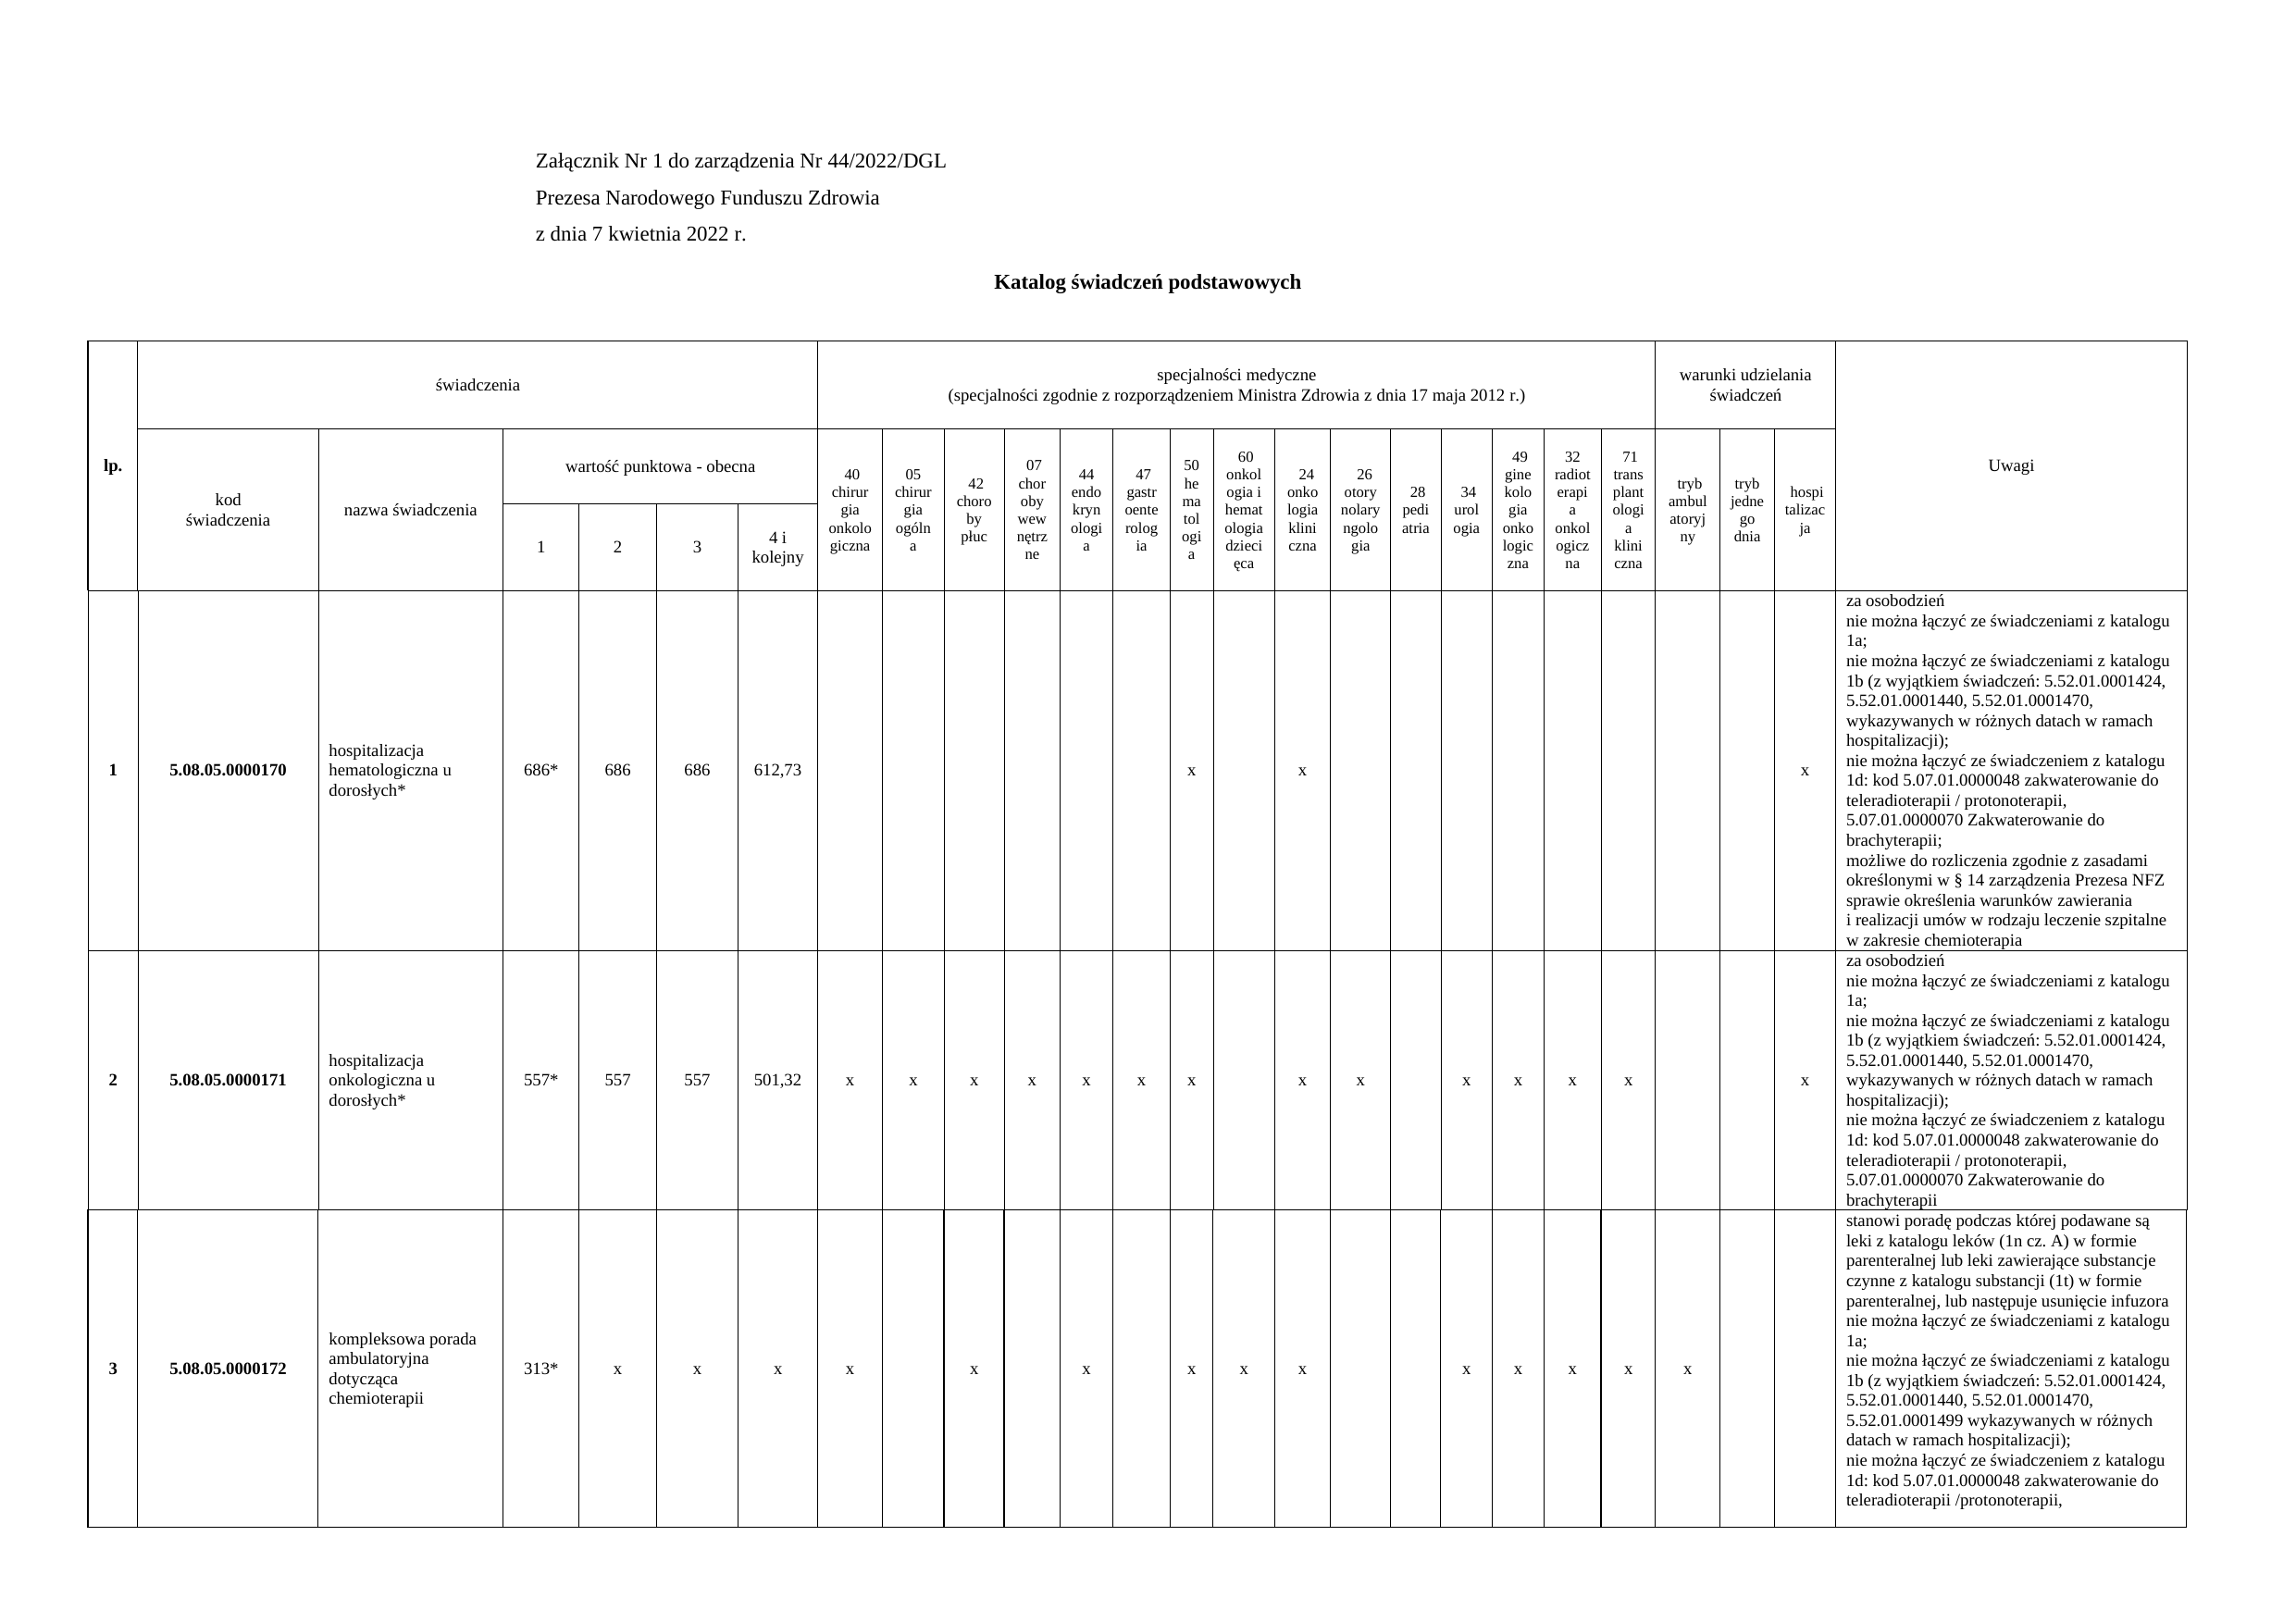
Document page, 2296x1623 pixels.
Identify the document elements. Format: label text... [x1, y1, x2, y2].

table_cell 71 transplantologia kliniczna [1602, 429, 1655, 590]
table_cell 32 radioterapia onkologiczna [1545, 429, 1601, 590]
table_cell 686 [657, 591, 738, 949]
table_cell [883, 591, 944, 949]
table_cell x [1113, 951, 1170, 1209]
table_header Uwagi [1836, 341, 2187, 590]
table_cell 07 choroby wewnętrzne [1005, 429, 1060, 590]
table_cell [1214, 951, 1274, 1209]
table_cell 557 [579, 951, 656, 1209]
table_cell 612,73 [738, 591, 817, 949]
table_cell [818, 591, 882, 949]
table_cell [1214, 591, 1274, 949]
table_cell tryb jednego dnia [1720, 429, 1774, 590]
table_cell x [579, 1210, 656, 1526]
table_cell x [1775, 951, 1835, 1209]
table_cell x [818, 1210, 882, 1526]
table_cell 05 chirurgia ogólna [883, 429, 944, 590]
table_cell 2 [579, 504, 656, 590]
table_cell x [657, 1210, 738, 1526]
table_cell 2 [89, 951, 138, 1209]
table_cell 313* [503, 1210, 578, 1526]
table_cell x [818, 951, 882, 1209]
table_cell x [945, 1210, 1003, 1526]
table_cell 501,32 [738, 951, 817, 1209]
table_cell 557* [503, 951, 578, 1209]
table_cell x [1171, 591, 1213, 949]
table_cell [1656, 951, 1719, 1209]
table_cell 5.08.05.0000171 [139, 951, 318, 1209]
table_cell [1720, 1210, 1774, 1526]
table_header warunki udzielania świadczeń [1656, 341, 1835, 428]
table_cell nazwa świadczenia [319, 429, 503, 590]
table_cell [1442, 591, 1492, 949]
table_cell x [1275, 951, 1330, 1209]
table_cell [1775, 1210, 1835, 1526]
table_cell [1331, 591, 1390, 949]
table_header świadczenia [138, 341, 817, 428]
table_cell 28 pediatria [1391, 429, 1441, 590]
table_cell 40 chirurgia onkologiczna [818, 429, 882, 590]
table_cell [1005, 1210, 1060, 1526]
table_cell x [1442, 951, 1492, 1209]
table_cell x [1493, 951, 1544, 1209]
table_cell [1331, 1210, 1390, 1526]
table_cell [945, 591, 1004, 949]
table_cell x [1005, 951, 1060, 1209]
table_cell x [1213, 1210, 1274, 1526]
table_cell tryb ambulatoryjny [1656, 429, 1719, 590]
table_cell 50 hematologia [1171, 429, 1213, 590]
table_cell 42 choroby płuc [945, 429, 1004, 590]
text Załącznik Nr 1 do zarządzenia Nr 44/2022/DGL Prezesa Narodowego Funduszu Zdrowia z dnia 7 kwietnia 2022 r. [536, 148, 2197, 245]
table_cell [1113, 591, 1170, 949]
table_cell 34 urologia [1442, 429, 1492, 590]
table_cell 26 otorynolaryngologia [1331, 429, 1390, 590]
table_cell 44 endokrynologia [1061, 429, 1112, 590]
table_cell x [1275, 1210, 1330, 1526]
table_cell x [883, 951, 944, 1209]
table_cell 5.08.05.0000170 [139, 591, 318, 949]
table_header specjalności medyczne (specjalności zgodnie z rozporządzeniem Ministra Zdrowia z dnia 17 maja 2012 r.) [818, 341, 1655, 428]
table_header lp. [89, 341, 137, 590]
table_cell x [1493, 1210, 1544, 1526]
table_cell [1391, 951, 1441, 1209]
table_cell 557 [657, 951, 738, 1209]
table_cell kod świadczenia [138, 429, 318, 590]
table_cell x [1545, 1210, 1600, 1526]
table_cell hospitalizacja onkologiczna u dorosłych* [319, 951, 503, 1209]
table_cell x [1061, 951, 1112, 1209]
table_cell 686* [503, 591, 578, 949]
table_cell 60 onkologia i hematologia dziecięca [1214, 429, 1274, 590]
table_cell hospitalizacja [1775, 429, 1835, 590]
table_cell [1005, 591, 1060, 949]
table_cell 3 [657, 504, 738, 590]
table_cell 5.08.05.0000172 [138, 1210, 317, 1526]
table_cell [318, 1210, 503, 1526]
table_cell 49 ginekologia onkologiczna [1493, 429, 1544, 590]
table_cell 24 onkologia kliniczna [1275, 429, 1330, 590]
table_cell wartość punktowa - obecna [503, 429, 817, 503]
table_cell x [1602, 1210, 1655, 1526]
table_cell x [1441, 1210, 1492, 1526]
table_cell x [945, 951, 1004, 1209]
table_cell x [1171, 951, 1213, 1209]
table_cell x [1602, 951, 1655, 1209]
table_cell 3 [89, 1210, 137, 1526]
table_cell [1720, 591, 1774, 949]
table_cell hospitalizacja hematologiczna u dorosłych* [319, 591, 503, 949]
table_cell x [1331, 951, 1390, 1209]
table_cell 4 i kolejny [738, 504, 817, 590]
table_cell [1391, 591, 1441, 949]
table_cell [1113, 1210, 1170, 1526]
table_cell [1836, 1210, 2186, 1526]
table_cell x [1775, 591, 1835, 949]
table_cell x [1656, 1210, 1719, 1526]
table_cell x [1545, 951, 1601, 1209]
table_cell [883, 1210, 943, 1526]
table_cell 47 gastroenterologia [1113, 429, 1170, 590]
table_cell 1 [503, 504, 578, 590]
table_cell x [1171, 1210, 1212, 1526]
table_cell 1 [89, 591, 138, 949]
table_cell x [1061, 1210, 1112, 1526]
table_cell [1061, 591, 1112, 949]
table_cell x [1275, 591, 1330, 949]
table_cell [1720, 951, 1774, 1209]
table_cell za osobodzień nie można łączyć ze świadczeniami z katalogu 1a; nie można łączyć ze świadczeniami z katalogu 1b (z wyjątkiem świadczeń: 5.52.01.0001424, 5.52.01.0001440, 5.52.01.0001470, wykazywanych w różnych datach w ramach hospitalizacji); nie można łączyć ze świadczeniem z katalogu 1d: kod 5.07.01.0000048 zakwaterowanie do teleradioterapii / protonoterapii, 5.07.01.0000070 Zakwaterowanie do brachyterapii [1836, 951, 2187, 1209]
table_cell 686 [579, 591, 656, 949]
table_cell [1493, 591, 1544, 949]
table_cell za osobodzień nie można łączyć ze świadczeniami z katalogu 1a; nie można łączyć ze świadczeniami z katalogu 1b (z wyjątkiem świadczeń: 5.52.01.0001424, 5.52.01.0001440, 5.52.01.0001470, wykazywanych w różnych datach w ramach hospitalizacji); nie można łączyć ze świadczeniem z katalogu 1d: kod 5.07.01.0000048 zakwaterowanie do teleradioterapii / protonoterapii, 5.07.01.0000070 Zakwaterowanie do brachyterapii; możliwe do rozliczenia zgodnie z zasadami określonymi w § 14 zarządzenia Prezesa NFZ sprawie określenia warunków zawierania i realizacji umów w rodzaju leczenie szpitalne w zakresie chemioterapia [1836, 591, 2187, 949]
table_cell [1656, 591, 1719, 949]
table_cell [1602, 591, 1655, 949]
table_cell x [738, 1210, 817, 1526]
text Katalog świadczeń podstawowych [98, 269, 2197, 293]
table_cell [1391, 1210, 1440, 1526]
table_cell [1545, 591, 1601, 949]
